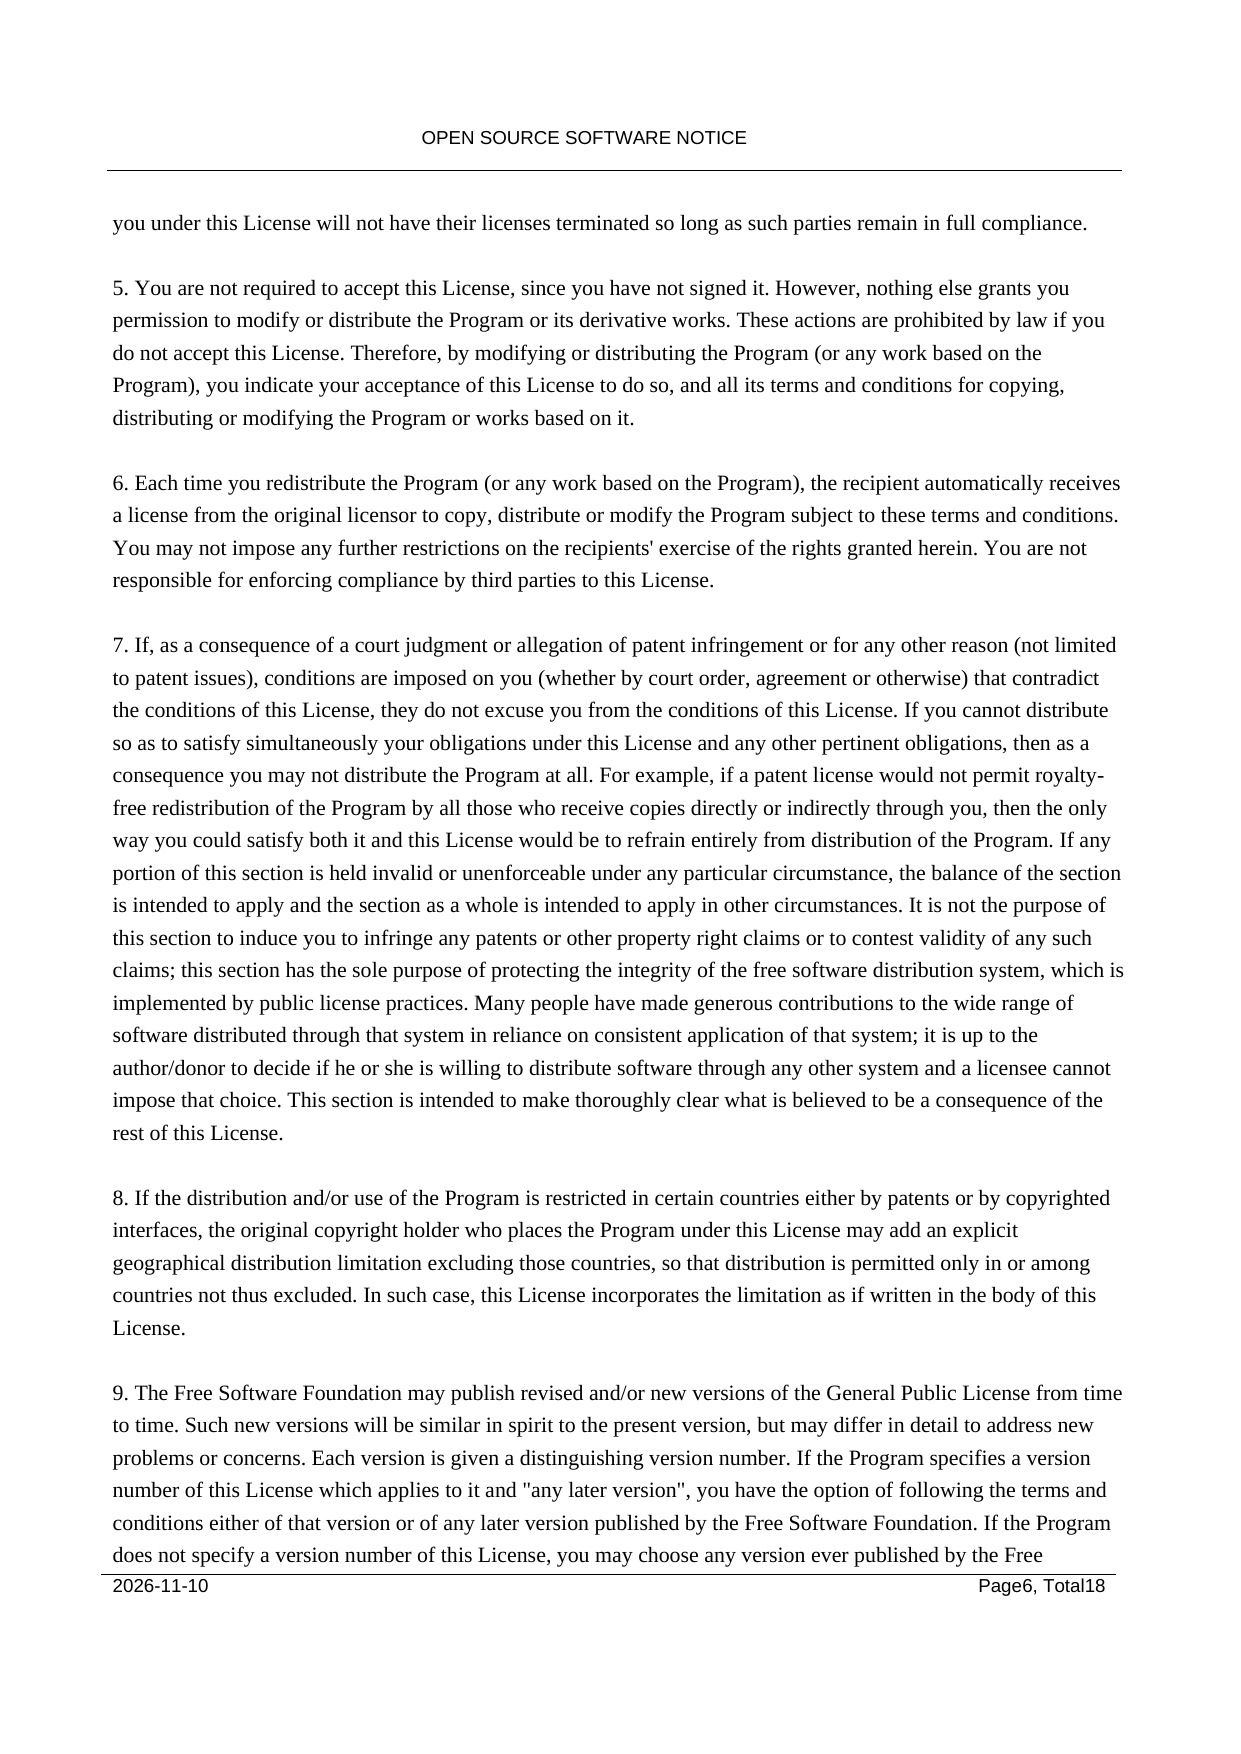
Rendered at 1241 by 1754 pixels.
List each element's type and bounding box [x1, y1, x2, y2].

text [112, 206, 1128, 1571]
